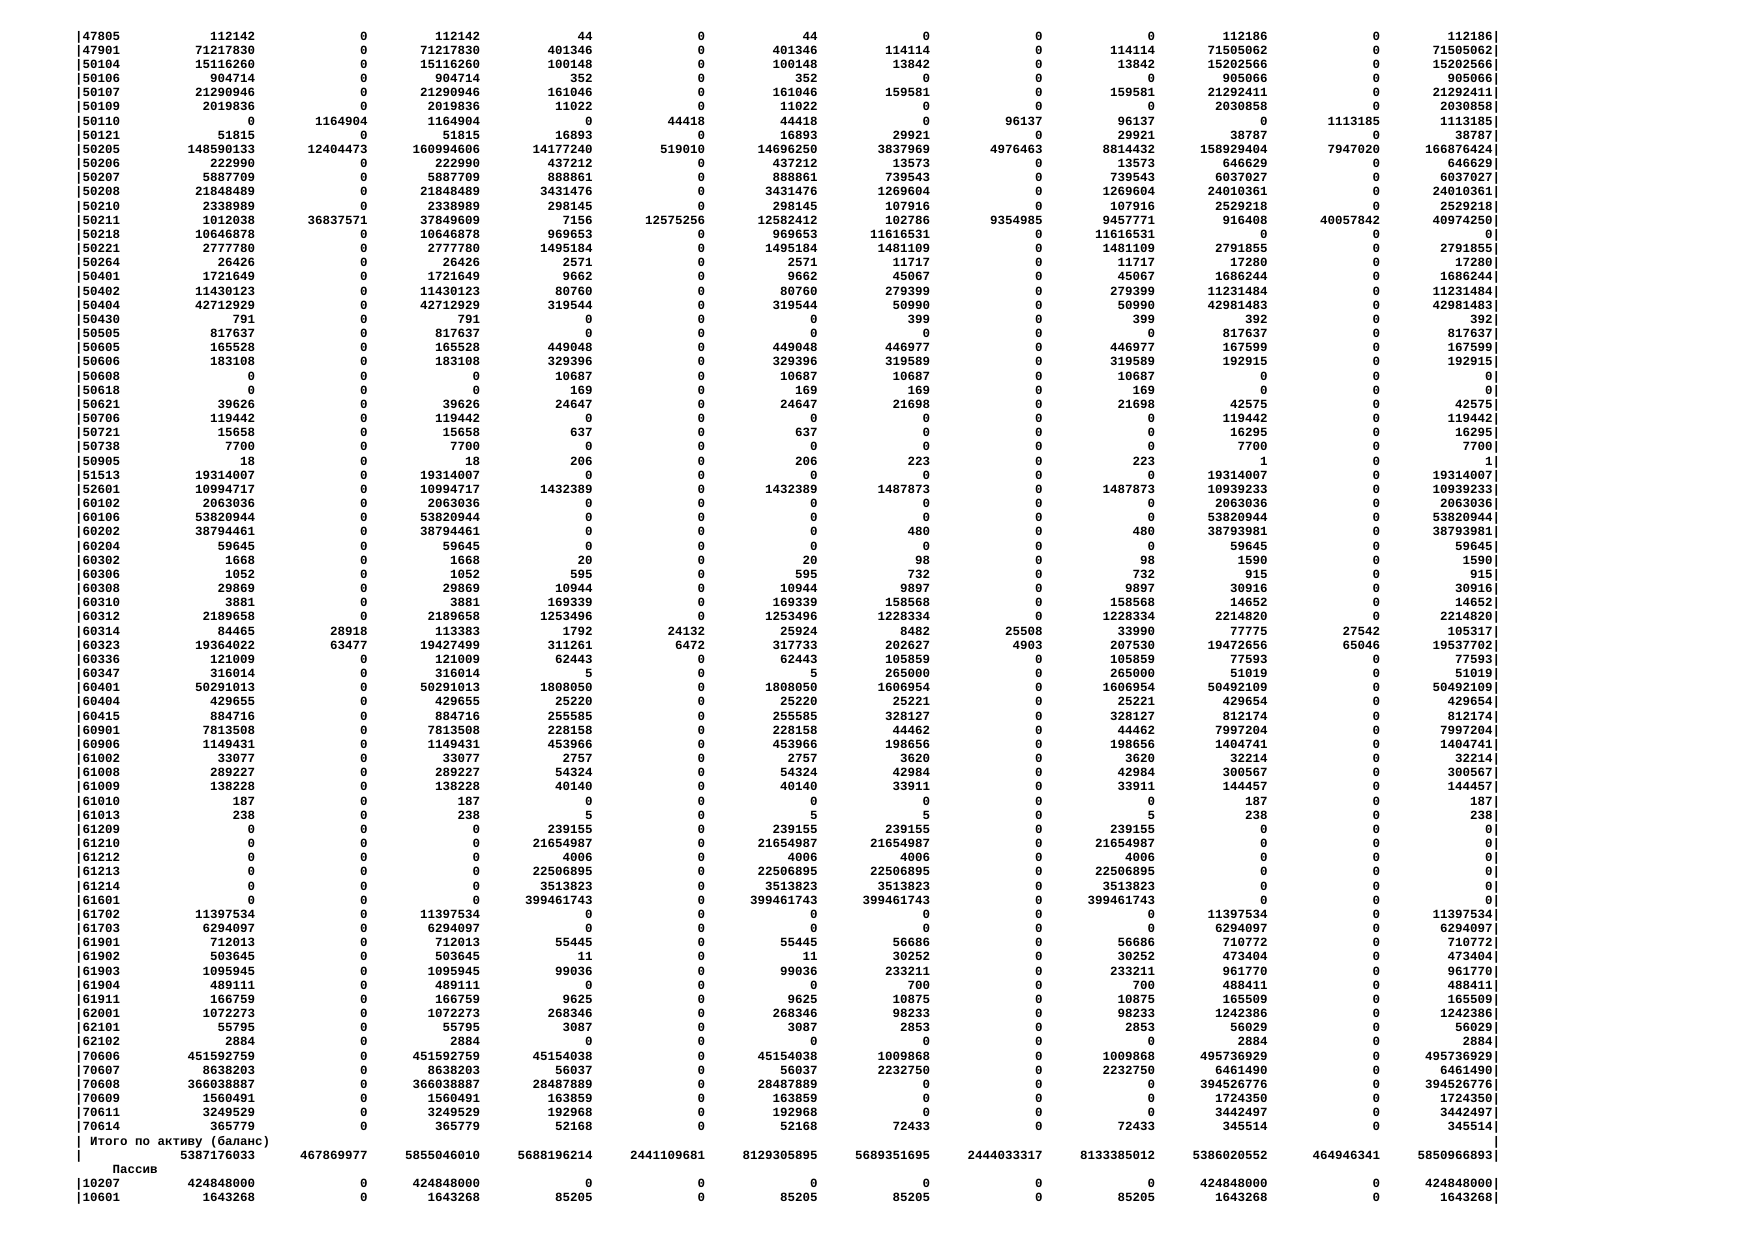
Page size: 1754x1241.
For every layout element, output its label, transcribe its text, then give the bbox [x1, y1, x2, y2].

text |50605 165528 0 165528 449048 0 449048 446977 0 446977 167599 0 167599| [75, 341, 1679, 355]
text |60102 2063036 0 2063036 0 0 0 0 0 0 2063036 0 2063036| [75, 497, 1679, 511]
text |10601 1643268 0 1643268 85205 0 85205 85205 0 85205 1643268 0 1643268| [75, 1191, 1679, 1205]
text |62102 2884 0 2884 0 0 0 0 0 0 2884 0 2884| [75, 1035, 1679, 1049]
text |60901 7813508 0 7813508 228158 0 228158 44462 0 44462 7997204 0 7997204| [75, 724, 1679, 738]
text |61214 0 0 0 3513823 0 3513823 3513823 0 3513823 0 0 0| [75, 879, 1679, 894]
text |50430 791 0 791 0 0 0 399 0 399 392 0 392| [75, 313, 1679, 327]
text |50606 183108 0 183108 329396 0 329396 319589 0 319589 192915 0 192915| [75, 355, 1679, 369]
text |50404 42712929 0 42712929 319544 0 319544 50990 0 50990 42981483 0 42981483| [75, 299, 1679, 313]
text |50110 0 1164904 1164904 0 44418 44418 0 96137 96137 0 1113185 1113185| [75, 114, 1679, 129]
text |50618 0 0 0 169 0 169 169 0 169 0 0 0| [75, 384, 1679, 398]
text |61601 0 0 0 399461743 0 399461743 399461743 0 399461743 0 0 0| [75, 894, 1679, 908]
text |61703 6294097 0 6294097 0 0 0 0 0 0 6294097 0 6294097| [75, 922, 1679, 936]
text |50905 18 0 18 206 0 206 223 0 223 1 0 1| [75, 454, 1679, 469]
text |62001 1072273 0 1072273 268346 0 268346 98233 0 98233 1242386 0 1242386| [75, 1007, 1679, 1021]
text |60202 38794461 0 38794461 0 0 0 480 0 480 38793981 0 38793981| [75, 525, 1679, 539]
text |61902 503645 0 503645 11 0 11 30252 0 30252 473404 0 473404| [75, 950, 1679, 964]
text |70606 451592759 0 451592759 45154038 0 45154038 1009868 0 1009868 495736929 0 495736929| [75, 1049, 1679, 1064]
text |50109 2019836 0 2019836 11022 0 11022 0 0 0 2030858 0 2030858| [75, 100, 1679, 114]
text |62101 55795 0 55795 3087 0 3087 2853 0 2853 56029 0 56029| [75, 1021, 1679, 1035]
text |50121 51815 0 51815 16893 0 16893 29921 0 29921 38787 0 38787| [75, 129, 1679, 143]
text |60204 59645 0 59645 0 0 0 0 0 0 59645 0 59645| [75, 539, 1679, 554]
text |50706 119442 0 119442 0 0 0 0 0 0 119442 0 119442| [75, 412, 1679, 426]
text |70614 365779 0 365779 52168 0 52168 72433 0 72433 345514 0 345514| [75, 1120, 1679, 1134]
text |70611 3249529 0 3249529 192968 0 192968 0 0 0 3442497 0 3442497| [75, 1106, 1679, 1120]
text |52601 10994717 0 10994717 1432389 0 1432389 1487873 0 1487873 10939233 0 10939233| [75, 483, 1679, 497]
text |60314 84465 28918 113383 1792 24132 25924 8482 25508 33990 77775 27542 105317| [75, 624, 1679, 639]
text |60347 316014 0 316014 5 0 5 265000 0 265000 51019 0 51019| [75, 667, 1679, 681]
text |61904 489111 0 489111 0 0 0 700 0 700 488411 0 488411| [75, 979, 1679, 993]
text |61013 238 0 238 5 0 5 5 0 5 238 0 238| [75, 809, 1679, 823]
text |61009 138228 0 138228 40140 0 40140 33911 0 33911 144457 0 144457| [75, 780, 1679, 794]
text |10207 424848000 0 424848000 0 0 0 0 0 0 424848000 0 424848000| [75, 1177, 1679, 1191]
text |60302 1668 0 1668 20 0 20 98 0 98 1590 0 1590| [75, 554, 1679, 568]
text |50264 26426 0 26426 2571 0 2571 11717 0 11717 17280 0 17280| [75, 256, 1679, 270]
text |60404 429655 0 429655 25220 0 25220 25221 0 25221 429654 0 429654| [75, 695, 1679, 709]
text |60415 884716 0 884716 255585 0 255585 328127 0 328127 812174 0 812174| [75, 709, 1679, 724]
text |50221 2777780 0 2777780 1495184 0 1495184 1481109 0 1481109 2791855 0 2791855| [75, 242, 1679, 256]
text |50211 1012038 36837571 37849609 7156 12575256 12582412 102786 9354985 9457771 916408 40057842 40974250| [75, 214, 1679, 228]
text |60310 3881 0 3881 169339 0 169339 158568 0 158568 14652 0 14652| [75, 596, 1679, 610]
text |50721 15658 0 15658 637 0 637 0 0 0 16295 0 16295| [75, 426, 1679, 440]
text |50621 39626 0 39626 24647 0 24647 21698 0 21698 42575 0 42575| [75, 398, 1679, 412]
text |50505 817637 0 817637 0 0 0 0 0 0 817637 0 817637| [75, 327, 1679, 341]
text |61213 0 0 0 22506895 0 22506895 22506895 0 22506895 0 0 0| [75, 865, 1679, 879]
text |50104 15116260 0 15116260 100148 0 100148 13842 0 13842 15202566 0 15202566| [75, 58, 1679, 72]
text |60336 121009 0 121009 62443 0 62443 105859 0 105859 77593 0 77593| [75, 653, 1679, 667]
text |50206 222990 0 222990 437212 0 437212 13573 0 13573 646629 0 646629| [75, 157, 1679, 171]
text |61002 33077 0 33077 2757 0 2757 3620 0 3620 32214 0 32214| [75, 752, 1679, 766]
text |70609 1560491 0 1560491 163859 0 163859 0 0 0 1724350 0 1724350| [75, 1092, 1679, 1106]
text |61901 712013 0 712013 55445 0 55445 56686 0 56686 710772 0 710772| [75, 936, 1679, 950]
text |61903 1095945 0 1095945 99036 0 99036 233211 0 233211 961770 0 961770| [75, 964, 1679, 979]
text Пассив [75, 1163, 1679, 1177]
text |70607 8638203 0 8638203 56037 0 56037 2232750 0 2232750 6461490 0 6461490| [75, 1064, 1679, 1078]
text |50402 11430123 0 11430123 80760 0 80760 279399 0 279399 11231484 0 11231484| [75, 284, 1679, 299]
text | 5387176033 467869977 5855046010 5688196214 2441109681 8129305895 5689351695 2444033317 8133385012 5386020552 464946341 5850966893| [75, 1149, 1679, 1163]
text |50107 21290946 0 21290946 161046 0 161046 159581 0 159581 21292411 0 21292411| [75, 86, 1679, 100]
text |61008 289227 0 289227 54324 0 54324 42984 0 42984 300567 0 300567| [75, 766, 1679, 780]
text |50608 0 0 0 10687 0 10687 10687 0 10687 0 0 0| [75, 369, 1679, 384]
text |50210 2338989 0 2338989 298145 0 298145 107916 0 107916 2529218 0 2529218| [75, 199, 1679, 214]
text |60323 19364022 63477 19427499 311261 6472 317733 202627 4903 207530 19472656 65046 19537702| [75, 639, 1679, 653]
text |50738 7700 0 7700 0 0 0 0 0 0 7700 0 7700| [75, 440, 1679, 454]
text |50401 1721649 0 1721649 9662 0 9662 45067 0 45067 1686244 0 1686244| [75, 270, 1679, 284]
text |47805 112142 0 112142 44 0 44 0 0 0 112186 0 112186| [75, 29, 1679, 44]
text |50207 5887709 0 5887709 888861 0 888861 739543 0 739543 6037027 0 6037027| [75, 171, 1679, 185]
text |60401 50291013 0 50291013 1808050 0 1808050 1606954 0 1606954 50492109 0 50492109| [75, 681, 1679, 695]
text |61209 0 0 0 239155 0 239155 239155 0 239155 0 0 0| [75, 823, 1679, 837]
text |60906 1149431 0 1149431 453966 0 453966 198656 0 198656 1404741 0 1404741| [75, 738, 1679, 752]
text |61010 187 0 187 0 0 0 0 0 0 187 0 187| [75, 794, 1679, 809]
text |60312 2189658 0 2189658 1253496 0 1253496 1228334 0 1228334 2214820 0 2214820| [75, 610, 1679, 624]
text |61212 0 0 0 4006 0 4006 4006 0 4006 0 0 0| [75, 851, 1679, 865]
text |60306 1052 0 1052 595 0 595 732 0 732 915 0 915| [75, 568, 1679, 582]
text |51513 19314007 0 19314007 0 0 0 0 0 0 19314007 0 19314007| [75, 469, 1679, 483]
text |60308 29869 0 29869 10944 0 10944 9897 0 9897 30916 0 30916| [75, 582, 1679, 596]
text |50218 10646878 0 10646878 969653 0 969653 11616531 0 11616531 0 0 0| [75, 228, 1679, 242]
text |50106 904714 0 904714 352 0 352 0 0 0 905066 0 905066| [75, 72, 1679, 86]
text | Итого по активу (баланс) | [75, 1134, 1679, 1149]
text |60106 53820944 0 53820944 0 0 0 0 0 0 53820944 0 53820944| [75, 511, 1679, 525]
text |50208 21848489 0 21848489 3431476 0 3431476 1269604 0 1269604 24010361 0 24010361| [75, 185, 1679, 199]
text |47901 71217830 0 71217830 401346 0 401346 114114 0 114114 71505062 0 71505062| [75, 44, 1679, 58]
text |61911 166759 0 166759 9625 0 9625 10875 0 10875 165509 0 165509| [75, 993, 1679, 1007]
text |61702 11397534 0 11397534 0 0 0 0 0 0 11397534 0 11397534| [75, 908, 1679, 922]
text |61210 0 0 0 21654987 0 21654987 21654987 0 21654987 0 0 0| [75, 837, 1679, 851]
text |50205 148590133 12404473 160994606 14177240 519010 14696250 3837969 4976463 8814432 158929404 7947020 166876424| [75, 143, 1679, 157]
text |70608 366038887 0 366038887 28487889 0 28487889 0 0 0 394526776 0 394526776| [75, 1078, 1679, 1092]
